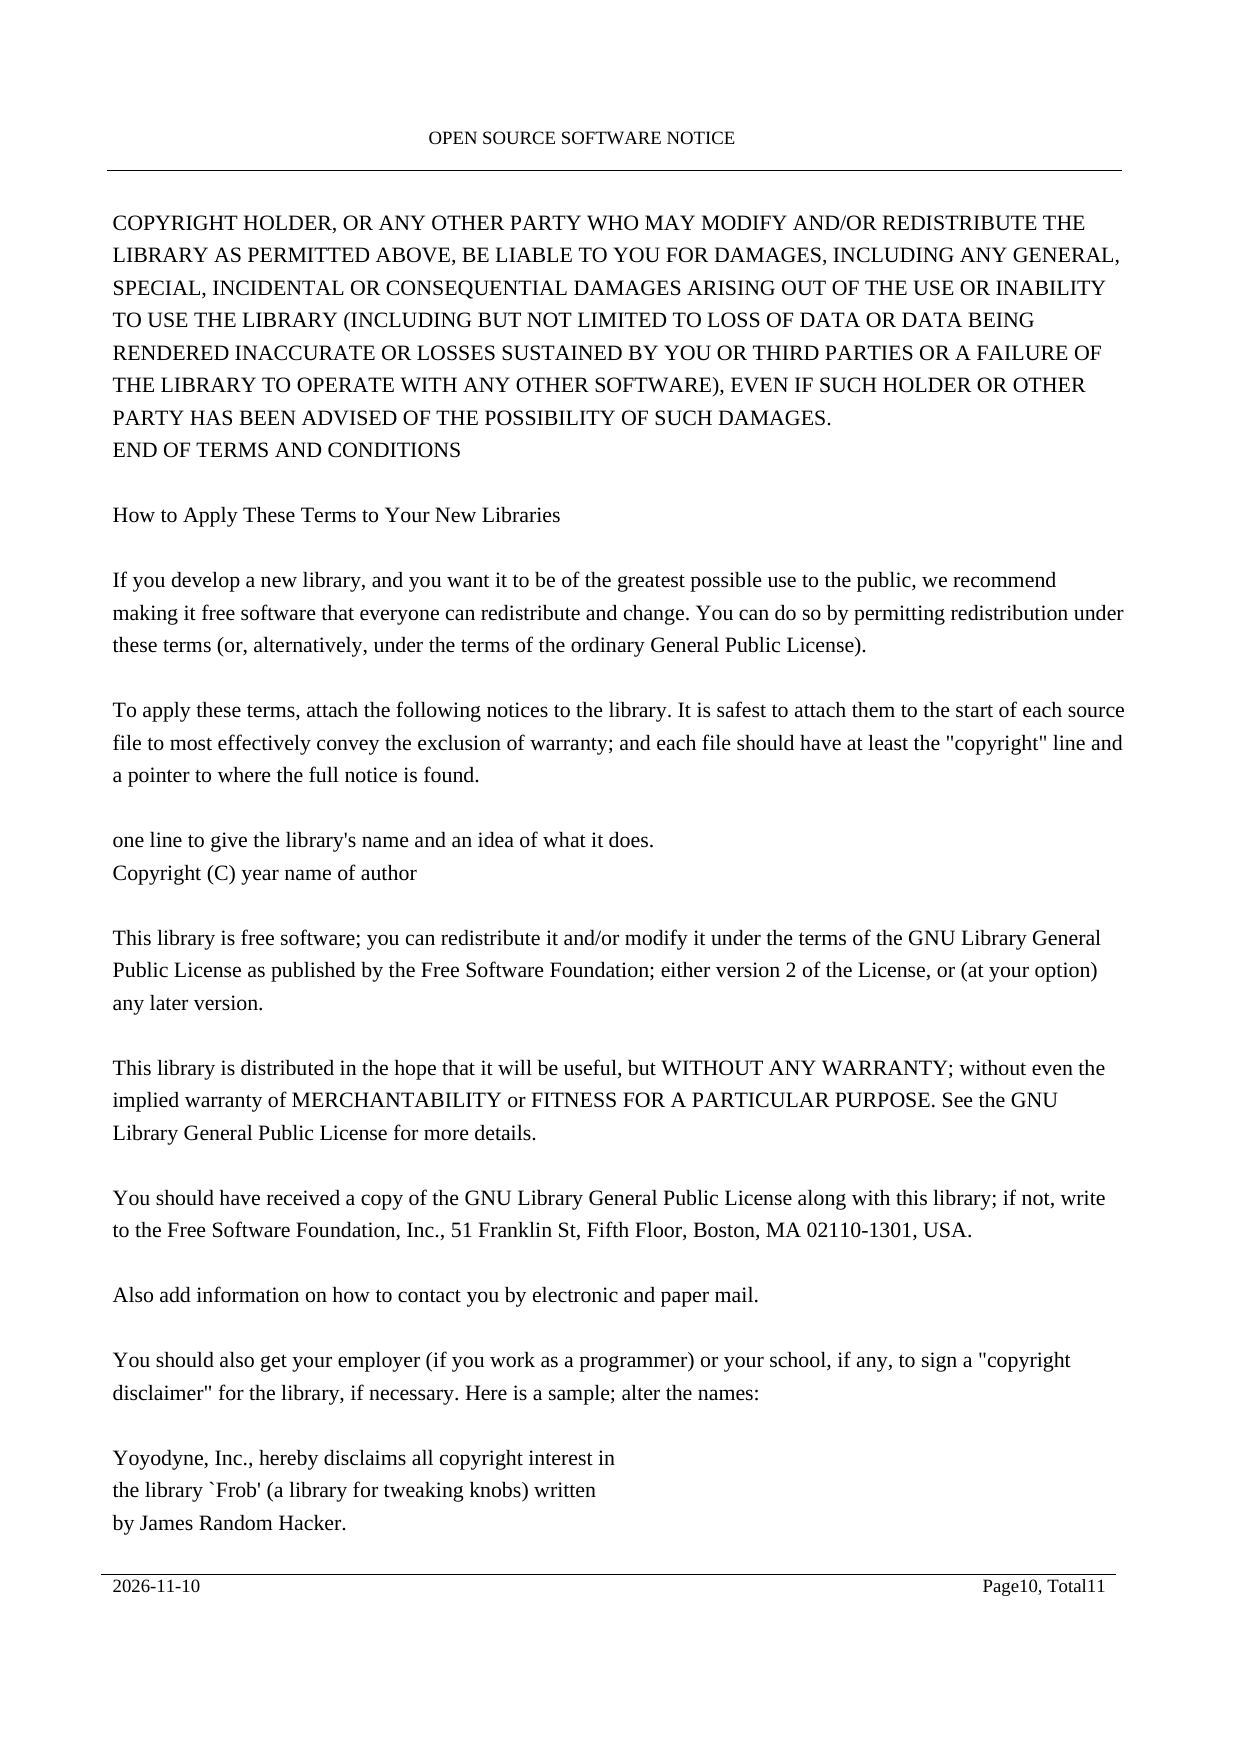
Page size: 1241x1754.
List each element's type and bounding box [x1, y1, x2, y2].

text [112, 206, 1128, 1539]
